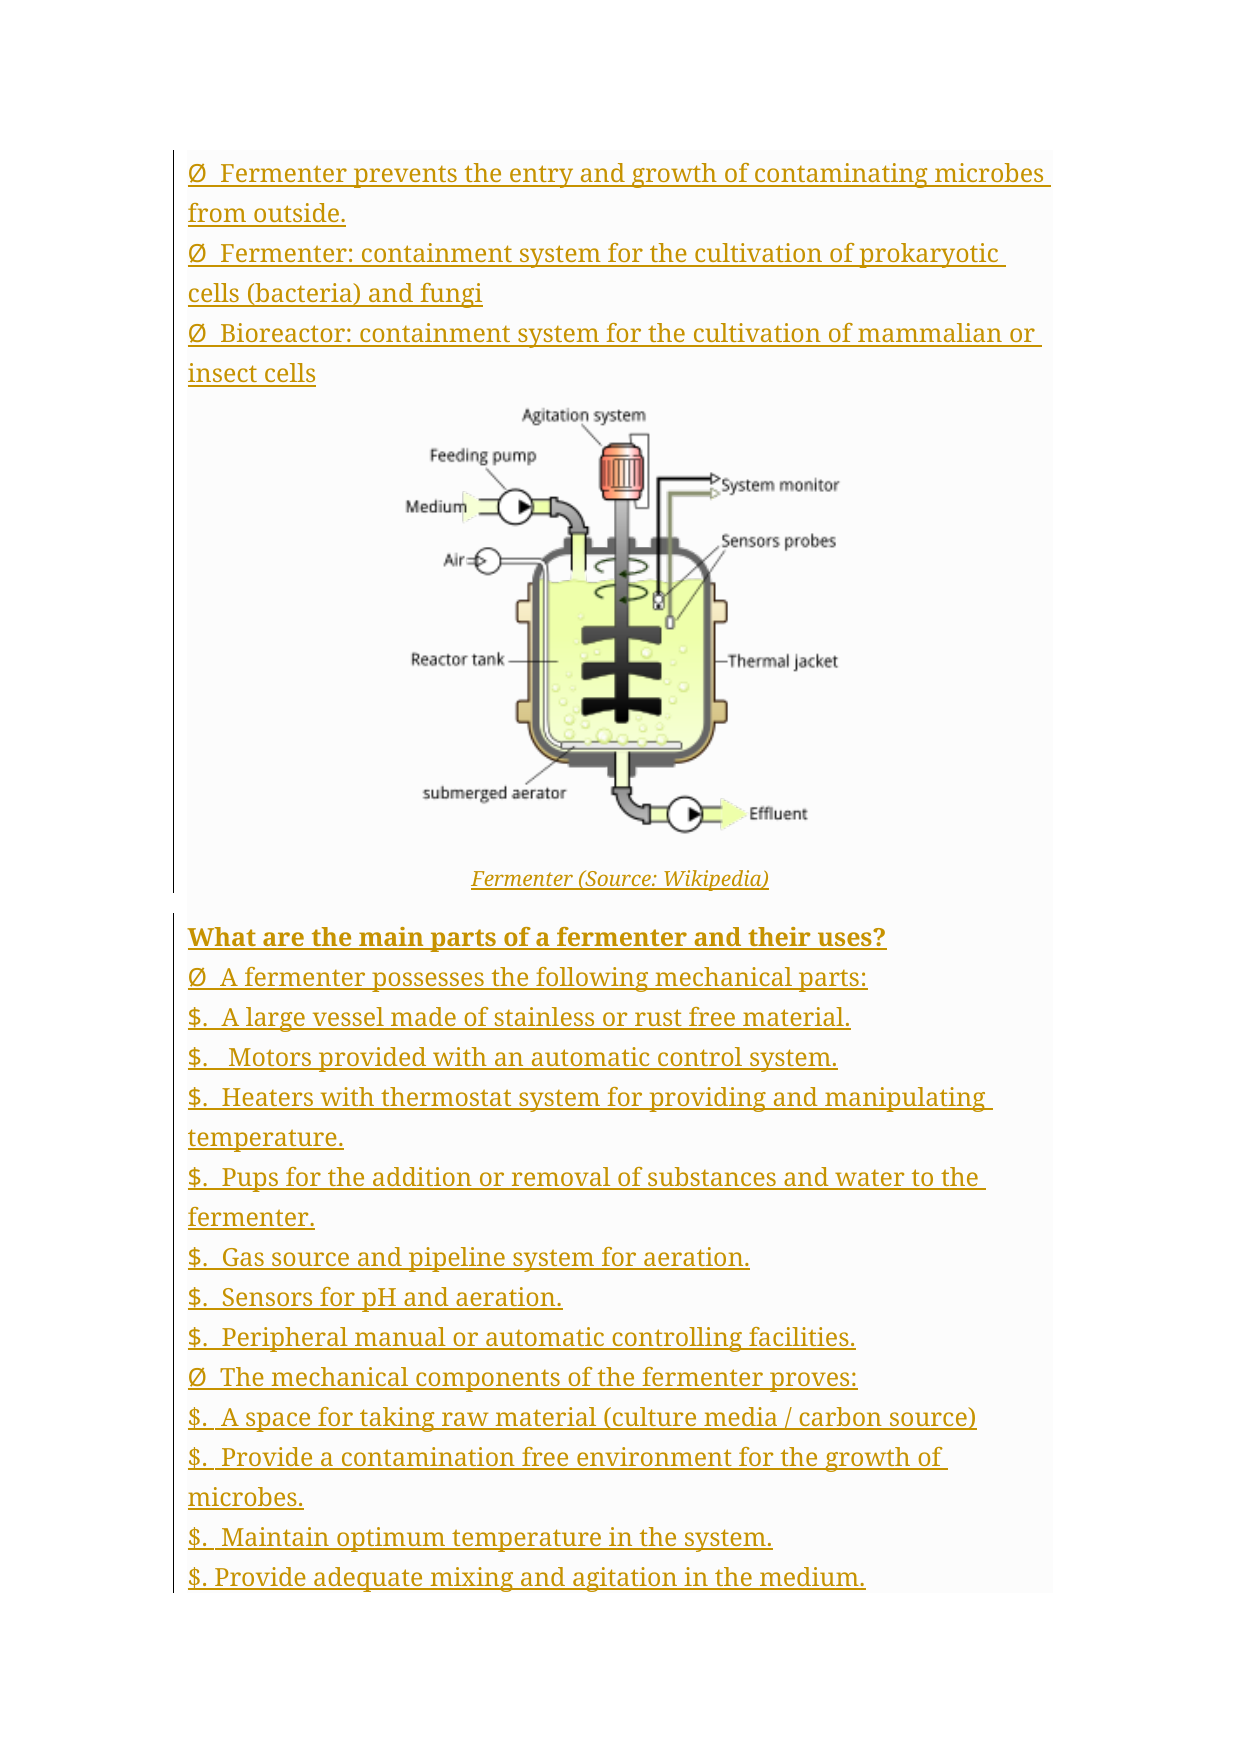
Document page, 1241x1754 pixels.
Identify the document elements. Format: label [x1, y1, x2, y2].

picture [397, 390, 843, 853]
